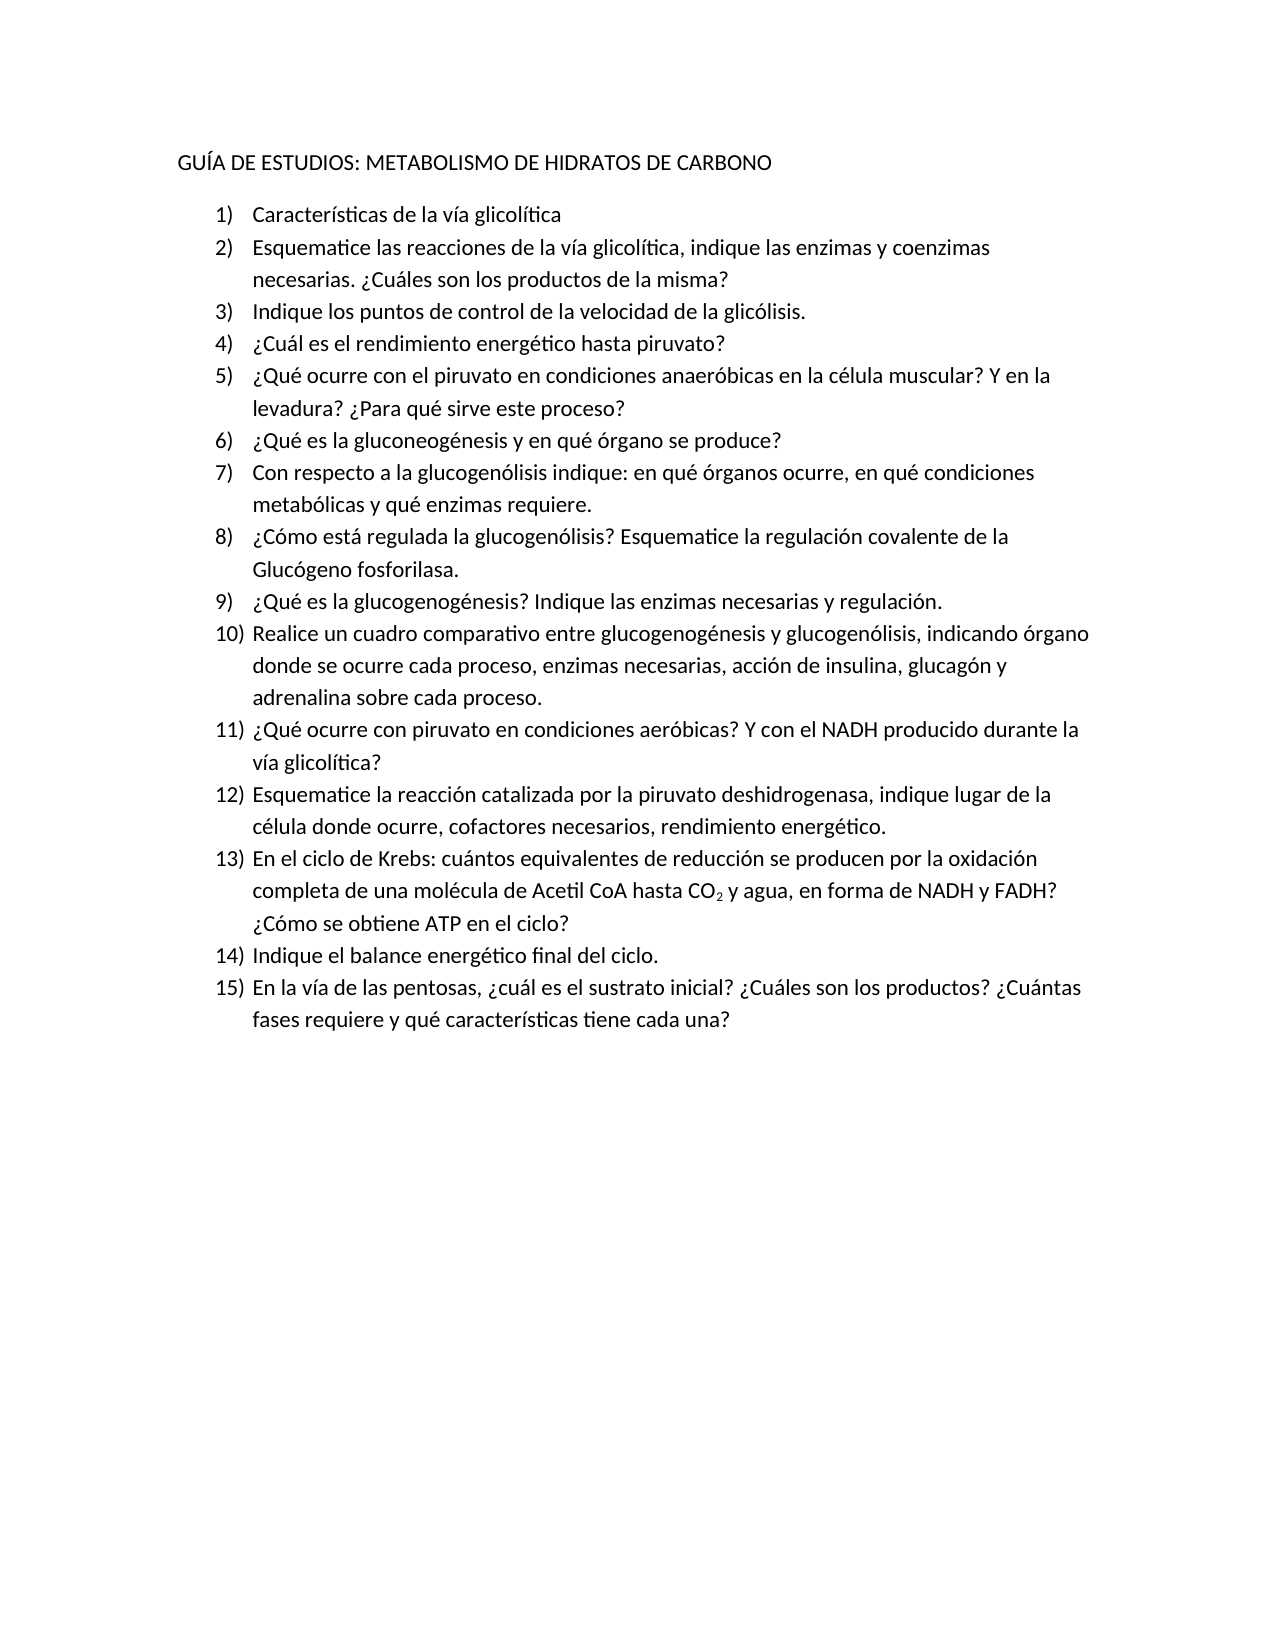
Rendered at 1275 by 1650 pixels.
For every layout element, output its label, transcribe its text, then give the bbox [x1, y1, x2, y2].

list Esquematice la reacción catalizada por la piruvato deshidrogenasa, indique lugar de la célula donde ocurre, cofactores necesarios, rendimiento energético. [215, 780, 1098, 840]
list En el ciclo de Krebs: cuántos equivalentes de reducción se producen por la oxidación completa de una molécula de Acetil CoA hasta CO2 y agua, en forma de NADH y FADH? ¿Cómo se obtiene ATP en el ciclo? [215, 844, 1098, 937]
list Características de la vía glicolítica [215, 201, 1098, 229]
text GUÍA DE ESTUDIOS: METABOLISMO DE HIDRATOS DE CARBONO [177, 148, 1098, 176]
list En la vía de las pentosas, ¿cuál es el sustrato inicial? ¿Cuáles son los productos? ¿Cuántas fases requiere y qué características tiene cada una? [215, 973, 1098, 1033]
list ¿Qué es la glucogenogénesis? Indique las enzimas necesarias y regulación. [215, 587, 1098, 615]
list Esquematice las reacciones de la vía glicolítica, indique las enzimas y coenzimas necesarias. ¿Cuáles son los productos de la misma? [215, 233, 1098, 293]
list ¿Qué es la gluconeogénesis y en qué órgano se produce? [215, 426, 1098, 454]
list Indique los puntos de control de la velocidad de la glicólisis. [215, 297, 1098, 325]
list ¿Qué ocurre con piruvato en condiciones aeróbicas? Y con el NADH producido durante la vía glicolítica? [215, 716, 1098, 776]
list ¿Cómo está regulada la glucogenólisis? Esquematice la regulación covalente de la Glucógeno fosforilasa. [215, 522, 1098, 583]
list Con respecto a la glucogenólisis indique: en qué órganos ocurre, en qué condiciones metabólicas y qué enzimas requiere. [215, 458, 1098, 518]
list ¿Cuál es el rendimiento energético hasta piruvato? [215, 329, 1098, 357]
list Indique el balance energético final del ciclo. [215, 941, 1098, 969]
list ¿Qué ocurre con el piruvato en condiciones anaeróbicas en la célula muscular? Y en la levadura? ¿Para qué sirve este proceso? [215, 362, 1098, 422]
list Realice un cuadro comparativo entre glucogenogénesis y glucogenólisis, indicando órgano donde se ocurre cada proceso, enzimas necesarias, acción de insulina, glucagón y adrenalina sobre cada proceso. [215, 619, 1098, 711]
